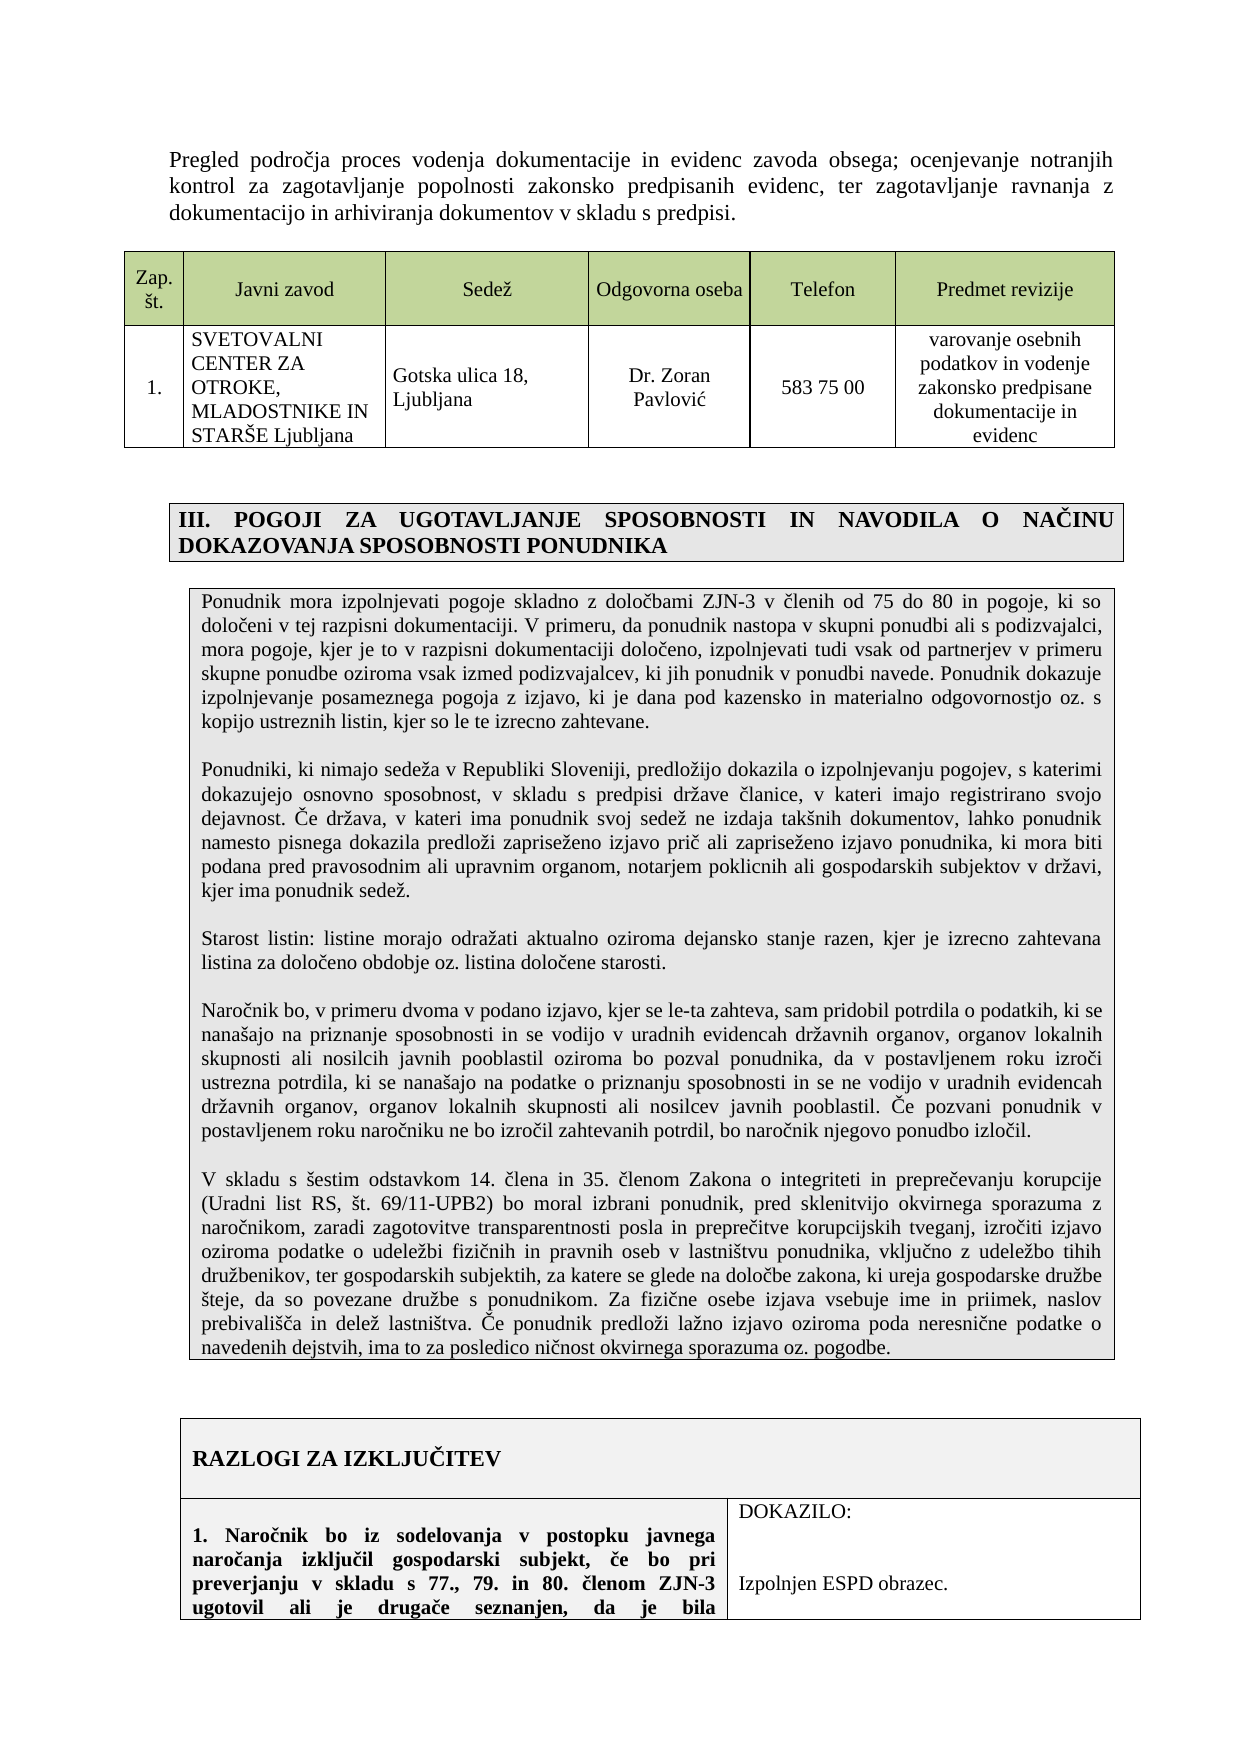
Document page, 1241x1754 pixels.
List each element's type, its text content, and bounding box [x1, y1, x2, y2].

table_cell Dr. Zoran Pavlović [589, 326, 749, 447]
table_cell 583 75 00 [751, 326, 895, 447]
table_cell SVETOVALNI CENTER ZA OTROKE, MLADOSTNIKE IN STARŠE Ljubljana [184, 326, 385, 447]
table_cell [728, 1499, 1140, 1619]
table_header Javni zavod [184, 252, 385, 325]
table_header Sedež [386, 252, 588, 325]
table_cell varovanje osebnih podatkov in vodenje zakonsko predpisane dokumentacije in evidenc [896, 326, 1114, 447]
table_header RAZLOGI ZA IZKLJUČITEV [181, 1419, 1140, 1498]
table_header Telefon [751, 252, 895, 325]
text Pregled področja proces vodenja dokumentacije in evidenc zavoda obsega; ocenjevanje notranjih kontrol za zagotavljanje popolnosti zakonsko predpisanih evidenc, ter zagotavljanje ravnanja z dokumentacijo in arhiviranja dokumentov v skladu s predpisi. [169, 146, 1115, 225]
table_cell 1. [125, 326, 183, 447]
table_cell Gotska ulica 18, Ljubljana [386, 326, 588, 447]
table_header Zap. št. [125, 252, 183, 325]
list III. POGOJI ZA UGOTAVLJANJE SPOSOBNOSTI IN NAVODILA O NAČINU DOKAZOVANJA SPOSOBNOSTI PONUDNIKA [170, 504, 1123, 561]
table_header Odgovorna oseba [589, 252, 749, 325]
table_header Predmet revizije [896, 252, 1114, 325]
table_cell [181, 1499, 727, 1619]
table_header Ponudnik mora izpolnjevati pogoje skladno z določbami ZJN-3 v členih od 75 do 80 in pogoje, ki so določeni v tej razpisni dokumentaciji. V primeru, da ponudnik nastopa v skupni ponudbi ali s podizvajalci, mora pogoje, kjer je to v razpisni dokumentaciji določeno, izpolnjevati tudi vsak od partnerjev v primeru skupne ponudbe oziroma vsak izmed podizvajalcev, ki jih ponudnik v ponudbi navede. Ponudnik dokazuje izpolnjevanje posameznega pogoja z izjavo, ki je dana pod kazensko in materialno odgovornostjo oz. s kopijo ustreznih listin, kjer so le te izrecno zahtevane. Ponudniki, ki nimajo sedeža v Republiki Sloveniji, predložijo dokazila o izpolnjevanju pogojev, s katerimi dokazujejo osnovno sposobnost, v skladu s predpisi države članice, v kateri imajo registrirano svojo dejavnost. Če država, v kateri ima ponudnik svoj sedež ne izdaja takšnih dokumentov, lahko ponudnik namesto pisnega dokazila predloži zapriseženo izjavo prič ali zapriseženo izjavo ponudnika, ki mora biti podana pred pravosodnim ali upravnim organom, notarjem poklicnih ali gospodarskih subjektov v državi, kjer ima ponudnik sedež. Starost listin: listine morajo odražati aktualno oziroma dejansko stanje razen, kjer je izrecno zahtevana listina za določeno obdobje oz. listina določene starosti. Naročnik bo, v primeru dvoma v podano izjavo, kjer se le-ta zahteva, sam pridobil potrdila o podatkih, ki se nanašajo na priznanje sposobnosti in se vodijo v uradnih evidencah državnih organov, organov lokalnih skupnosti ali nosilcih javnih pooblastil oziroma bo pozval ponudnika, da v postavljenem roku izroči ustrezna potrdila, ki se nanašajo na podatke o priznanju sposobnosti in se ne vodijo v uradnih evidencah državnih organov, organov lokalnih skupnosti ali nosilcev javnih pooblastil. Če pozvani ponudnik v postavljenem roku naročniku ne bo izročil zahtevanih potrdil, bo naročnik njegovo ponudbo izločil. V skladu s šestim odstavkom 14. člena in 35. členom Zakona o integriteti in preprečevanju korupcije (Uradni list RS, št. 69/11-UPB2) bo moral izbrani ponudnik, pred sklenitvijo okvirnega sporazuma z naročnikom, zaradi zagotovitve transparentnosti posla in preprečitve korupcijskih tveganj, izročiti izjavo oziroma podatke o udeležbi fizičnih in pravnih oseb v lastništvu ponudnika, vključno z udeležbo tihih družbenikov, ter gospodarskih subjektih, za katere se glede na določbe zakona, ki ureja gospodarske družbe šteje, da so povezane družbe s ponudnikom. Za fizične osebe izjava vsebuje ime in priimek, naslov prebivališča in delež lastništva. Če ponudnik predloži lažno izjavo oziroma poda neresnične podatke o navedenih dejstvih, ima to za posledico ničnost okvirnega sporazuma oz. pogodbe. [190, 589, 1114, 1359]
